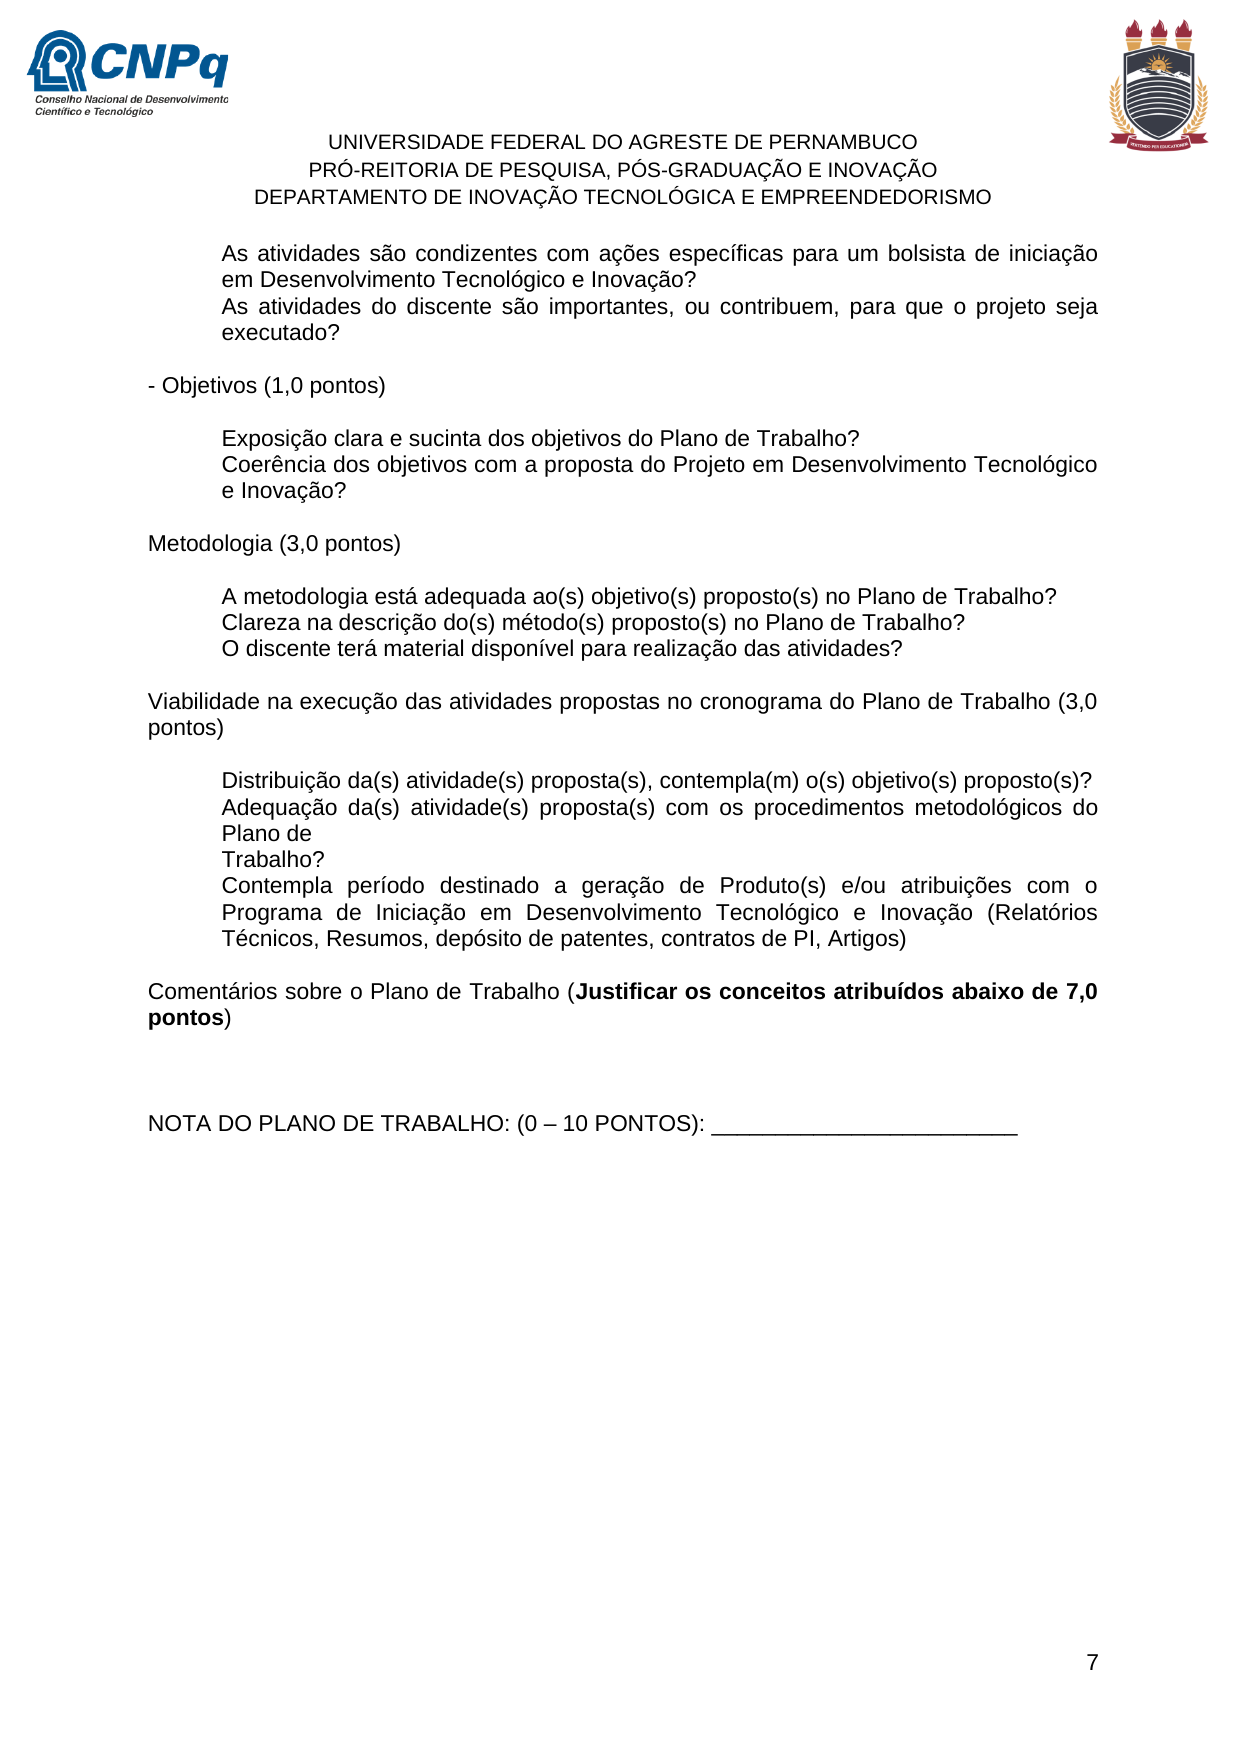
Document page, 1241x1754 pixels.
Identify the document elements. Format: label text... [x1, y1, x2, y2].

text Viabilidade na execução das atividades propostas no cronograma do Plano de Trabalho (3,0 pontos) [148, 688, 1098, 741]
text A metodologia está adequada ao(s) objetivo(s) proposto(s) no Plano de Trabalho? [221, 583, 1098, 609]
picture [26, 30, 229, 117]
text Coerência dos objetivos com a proposta do Projeto em Desenvolvimento Tecnológico e Inovação? [221, 451, 1098, 503]
text O discente terá material disponível para realização das atividades? [221, 635, 1098, 662]
text Exposição clara e sucinta dos objetivos do Plano de Trabalho? [221, 424, 1098, 451]
text - Objetivos (1,0 pontos) [148, 372, 1098, 398]
text Clareza na descrição do(s) método(s) proposto(s) no Plano de Trabalho? [221, 609, 1098, 635]
text Comentários sobre o Plano de Trabalho (Justificar os conceitos atribuídos abaixo de 7,0 pontos) [148, 978, 1098, 1031]
picture [1098, 16, 1217, 152]
text Metodologia (3,0 pontos) [148, 530, 1098, 556]
text As atividades são condizentes com ações específicas para um bolsista de iniciação em Desenvolvimento Tecnológico e Inovação? [221, 240, 1098, 293]
text As atividades do discente são importantes, ou contribuem, para que o projeto seja executado? [221, 293, 1098, 345]
text Trabalho? [221, 846, 1098, 872]
text Adequação da(s) atividade(s) proposta(s) com os procedimentos metodológicos do Plano de [221, 793, 1098, 846]
text Distribuição da(s) atividade(s) proposta(s), contempla(m) o(s) objetivo(s) proposto(s)? [221, 767, 1098, 793]
text NOTA DO PLANO DE TRABALHO: (0 – 10 PONTOS): ________________________ [148, 1110, 1098, 1136]
text Contempla período destinado a geração de Produto(s) e/ou atribuições com o Programa de Iniciação em Desenvolvimento Tecnológico e Inovação (Relatórios Técnicos, Resumos, depósito de patentes, contratos de PI, Artigos) [221, 872, 1098, 952]
